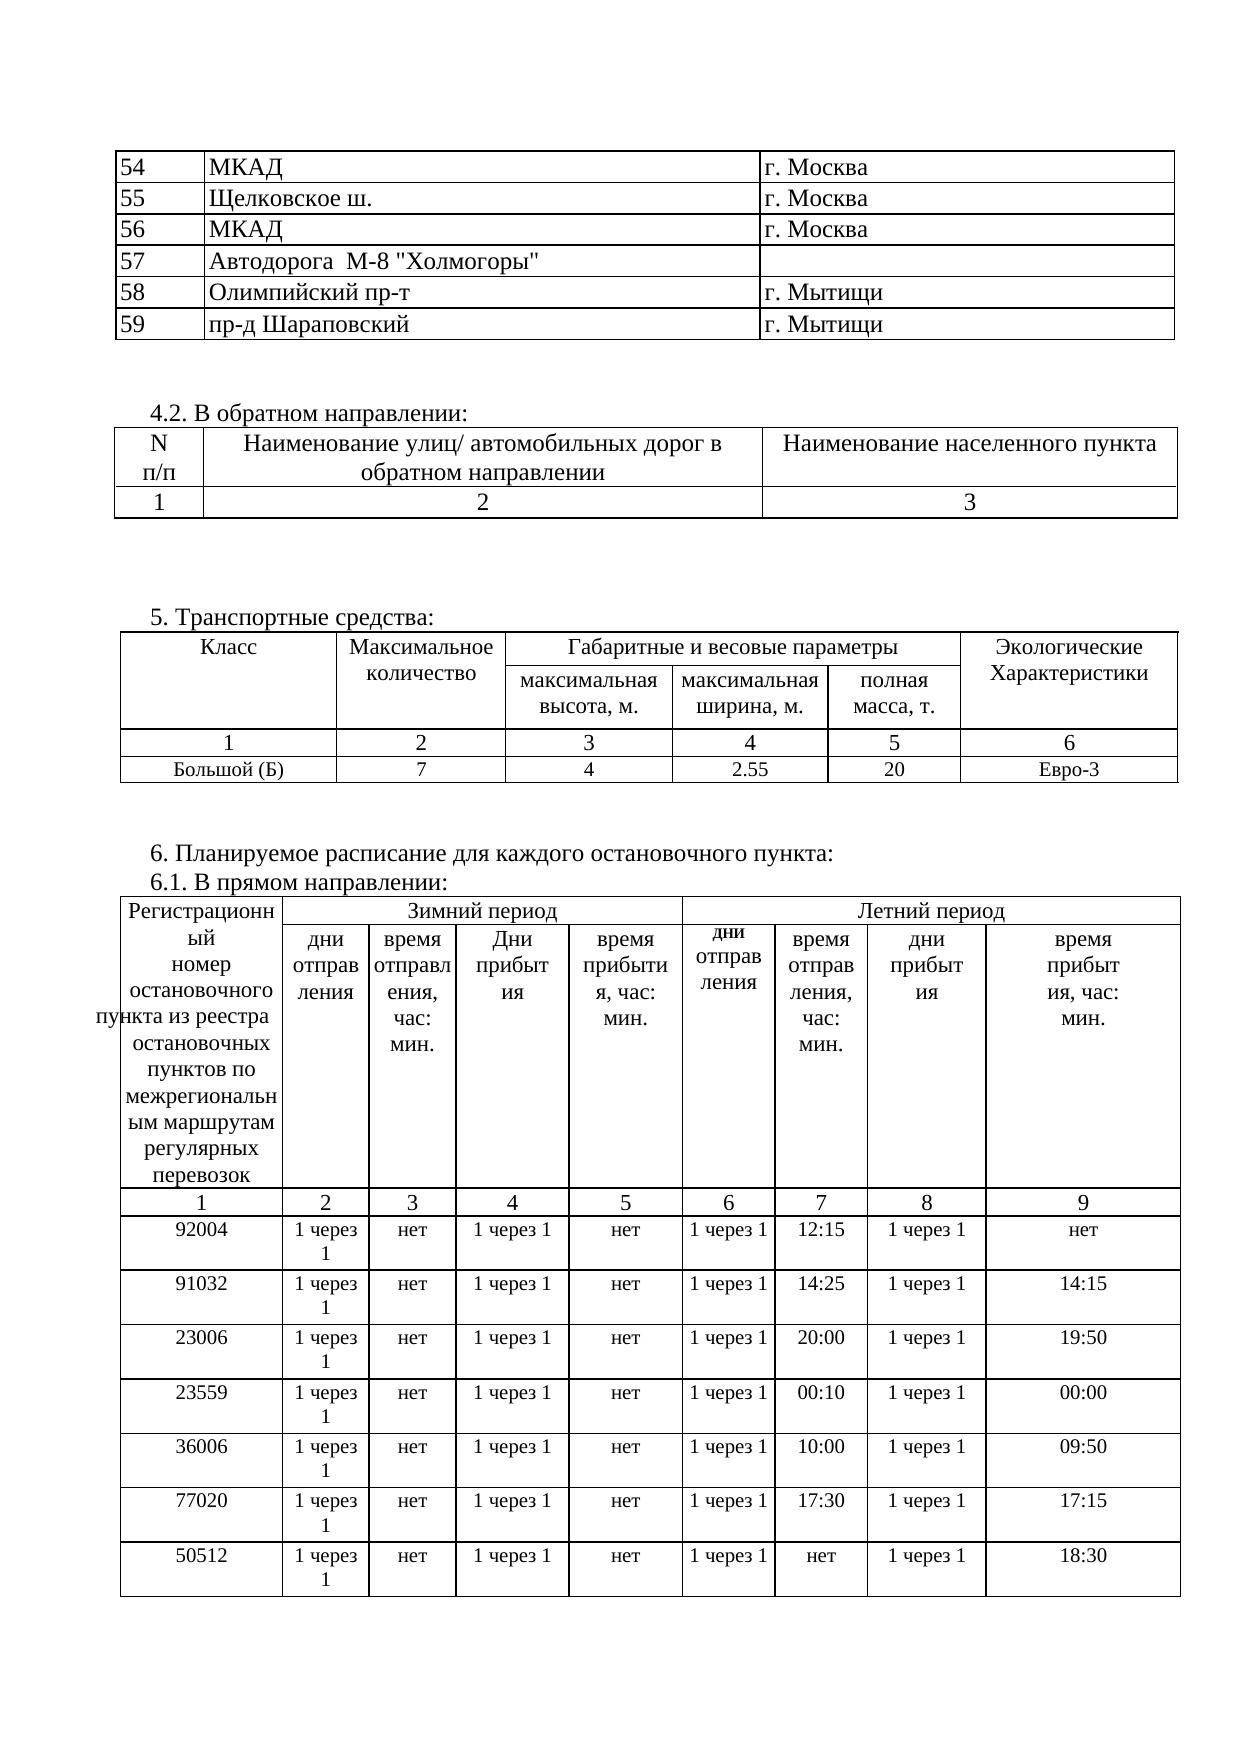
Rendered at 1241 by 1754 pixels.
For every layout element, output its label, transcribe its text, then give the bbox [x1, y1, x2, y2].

table_cell Большой (Б) [121, 757, 336, 781]
table_cell 1 через 1 [868, 1488, 985, 1541]
table_cell 6 [683, 1189, 774, 1215]
table_cell 1 через 1 [457, 1217, 568, 1269]
table_cell [761, 246, 1174, 276]
table_cell 1 через 1 [457, 1488, 568, 1541]
table_cell 3 [506, 730, 672, 756]
table_cell максимальная ширина, м. [673, 666, 827, 728]
table_cell 1 через 1 [868, 1543, 985, 1596]
text 5. Транспортные средства: [150, 602, 1090, 631]
table_cell 17:15 [987, 1488, 1180, 1541]
table_cell 2 [337, 730, 505, 756]
table_header Класс [121, 633, 336, 728]
table_cell время отправл ения, час: мин. [370, 925, 455, 1187]
table_cell 1 через 1 [457, 1434, 568, 1487]
table_cell нет [370, 1488, 455, 1541]
table_cell 1 через 1 [683, 1325, 774, 1378]
table_cell 1 через 1 [283, 1380, 368, 1432]
table_cell 56 [117, 215, 204, 244]
table_cell 14:15 [987, 1271, 1180, 1324]
table_cell Автодорога М-8 "Холмогоры" [205, 246, 759, 276]
table_cell г. Мытищи [761, 309, 1174, 339]
table_cell 00:00 [987, 1380, 1180, 1432]
table_cell г. Мытищи [761, 277, 1174, 307]
table_header Максимальное количество [337, 633, 505, 728]
table_cell 1 [121, 730, 336, 756]
table_cell 23559 [121, 1380, 282, 1432]
text 6.1. В прямом направлении: [150, 867, 1090, 896]
table_cell пр-д Шараповский [205, 309, 759, 339]
table_cell 09:50 [987, 1434, 1180, 1487]
table_cell 1 через 1 [683, 1488, 774, 1541]
table_cell 2 [204, 487, 762, 517]
table_cell 1 через 1 [283, 1271, 368, 1324]
table_cell 1 через 1 [283, 1434, 368, 1487]
table_cell 4 [457, 1189, 568, 1215]
table_cell нет [370, 1543, 455, 1596]
table_cell 1 через 1 [457, 1380, 568, 1432]
table_cell 1 через 1 [283, 1325, 368, 1378]
table_cell 58 [117, 277, 204, 307]
table_cell 6 [961, 730, 1177, 756]
table_cell 1 через 1 [683, 1434, 774, 1487]
text 6. Планируемое расписание для каждого остановочного пункта: [150, 838, 1090, 867]
table_cell 1 через 1 [683, 1380, 774, 1432]
table_cell 20:00 [776, 1325, 867, 1378]
table_cell 10:00 [776, 1434, 867, 1487]
table_cell 19:50 [987, 1325, 1180, 1378]
table_cell нет [987, 1217, 1180, 1269]
table_cell нет [570, 1434, 682, 1487]
table_cell Олимпийский пр-т [205, 277, 759, 307]
table_header Зимний период [283, 897, 682, 923]
table_cell МКАД [205, 152, 759, 181]
table_cell МКАД [205, 215, 759, 244]
table_cell 1 через 1 [683, 1271, 774, 1324]
table_cell 57 [117, 246, 204, 276]
table_cell 1 [115, 487, 203, 517]
table_cell Дни прибыт ия [457, 925, 568, 1187]
table_cell нет [370, 1325, 455, 1378]
table_cell нет [570, 1488, 682, 1541]
table_cell время прибыт ия, час: мин. [987, 925, 1180, 1187]
table_cell 18:30 [987, 1543, 1180, 1596]
table_cell 1 через 1 [457, 1271, 568, 1324]
table_cell 77020 [121, 1488, 282, 1541]
table_cell г. Москва [761, 183, 1174, 213]
table_cell 23006 [121, 1325, 282, 1378]
table_header Регистрационный номер остановочного пункта из реестра остановочных пунктов по межрегиональным маршрутам регулярных перевозок [121, 897, 282, 1187]
table_cell 2 [283, 1189, 368, 1215]
table_cell 92004 [121, 1217, 282, 1269]
table_cell нет [370, 1380, 455, 1432]
table_header Наименование улиц/ автомобильных дорог в обратном направлении [204, 428, 762, 486]
table_cell дни прибыт ия [868, 925, 985, 1187]
table_cell 5 [570, 1189, 682, 1215]
table_cell 1 через 1 [683, 1543, 774, 1596]
table_cell 8 [868, 1189, 985, 1215]
table_cell максимальная высота, м. [506, 666, 672, 728]
table_header Летний период [683, 897, 1180, 923]
table_header N п/п [115, 428, 203, 486]
table_cell 1 [121, 1189, 282, 1215]
table_cell 12:15 [776, 1217, 867, 1269]
table_cell 00:10 [776, 1380, 867, 1432]
table_cell 50512 [121, 1543, 282, 1596]
table_cell 7 [337, 757, 505, 781]
table_cell 1 через 1 [457, 1543, 568, 1596]
table_cell 4 [506, 757, 672, 781]
table_cell 54 [117, 152, 204, 181]
table_cell нет [776, 1543, 867, 1596]
table_cell Щелковское ш. [205, 183, 759, 213]
table_cell 1 через 1 [868, 1434, 985, 1487]
table_cell 3 [370, 1189, 455, 1215]
table_cell г. Москва [761, 215, 1174, 244]
table_cell 1 через 1 [683, 1217, 774, 1269]
table_cell 1 через 1 [457, 1325, 568, 1378]
table_cell 36006 [121, 1434, 282, 1487]
table_cell 9 [987, 1189, 1180, 1215]
table_cell время отправ ления, час: мин. [776, 925, 867, 1187]
table_cell 5 [829, 730, 960, 756]
table_cell 55 [117, 183, 204, 213]
table_cell 1 через 1 [283, 1488, 368, 1541]
table_cell 4 [673, 730, 827, 756]
table_cell нет [570, 1543, 682, 1596]
table_cell нет [570, 1380, 682, 1432]
table_cell нет [370, 1217, 455, 1269]
table_cell 2.55 [673, 757, 827, 781]
table_cell 1 через 1 [868, 1325, 985, 1378]
table_cell 1 через 1 [868, 1380, 985, 1432]
table_cell полная масса, т. [829, 666, 960, 728]
table_cell нет [370, 1434, 455, 1487]
table_cell г. Москва [761, 152, 1174, 181]
table_cell 20 [829, 757, 960, 781]
table_header Экологические Характеристики [961, 633, 1177, 728]
table_cell нет [570, 1217, 682, 1269]
table_cell 17:30 [776, 1488, 867, 1541]
table_cell Евро-3 [961, 757, 1177, 781]
table_cell нет [570, 1271, 682, 1324]
table_header Наименование населенного пункта [763, 428, 1177, 486]
table_cell нет [370, 1271, 455, 1324]
table_header Габаритные и весовые параметры [506, 633, 960, 664]
table_cell 1 через 1 [868, 1217, 985, 1269]
table_cell время прибыти я, час: мин. [570, 925, 682, 1187]
table_cell 91032 [121, 1271, 282, 1324]
table_cell 7 [776, 1189, 867, 1215]
table_cell ДНИ отправ ления [683, 925, 774, 1187]
table_cell нет [570, 1325, 682, 1378]
table_cell 14:25 [776, 1271, 867, 1324]
table_cell 3 [763, 486, 1177, 517]
table_cell дни отправ ления [283, 925, 368, 1187]
table_cell 59 [117, 309, 204, 339]
table_cell 1 через 1 [283, 1217, 368, 1269]
text 4.2. В обратном направлении: [150, 398, 1090, 427]
table_cell 1 через 1 [868, 1271, 985, 1324]
table_cell 1 через 1 [283, 1543, 368, 1596]
